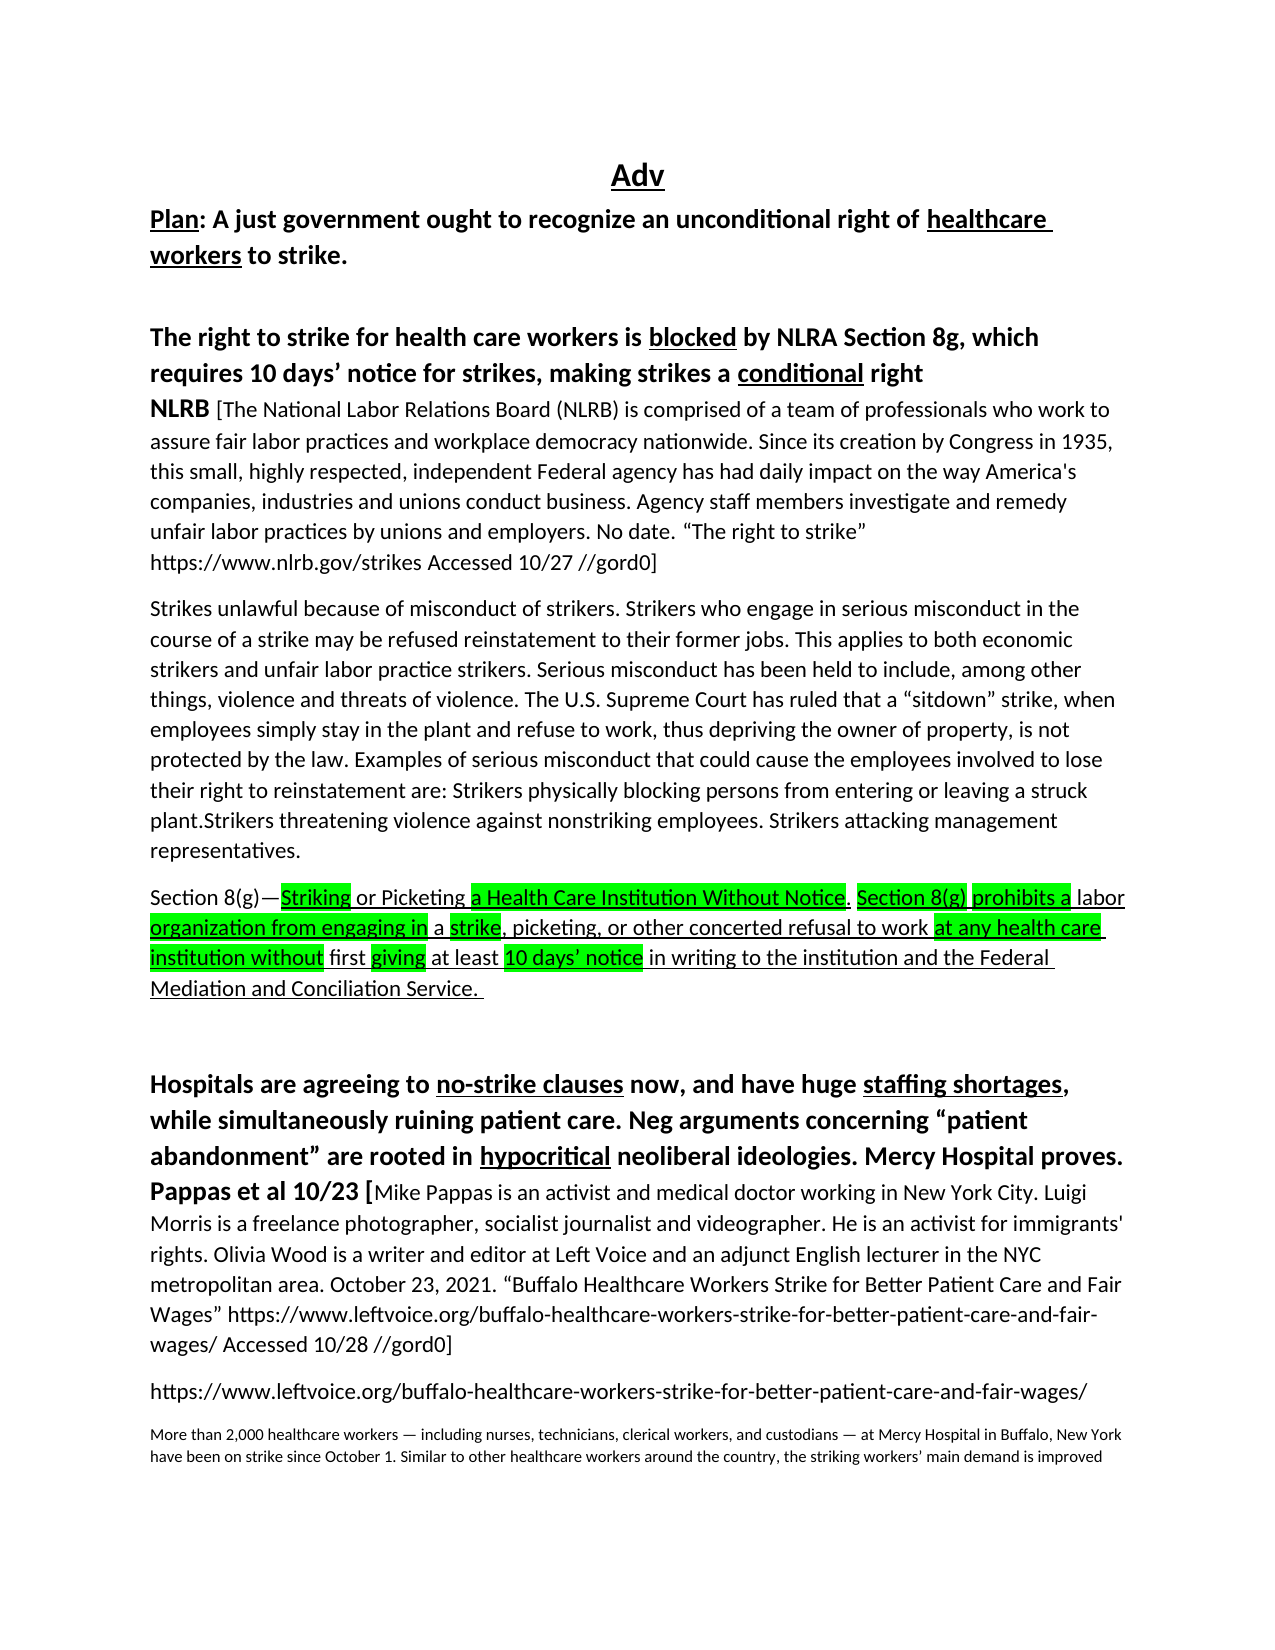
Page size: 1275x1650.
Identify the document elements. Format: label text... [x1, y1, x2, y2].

text Section 8(g)—Striking or Picketing a Health Care Institution Without Notice. Section 8(g) prohibits a labor organization from engaging in a strike, picketing, or other concerted refusal to work at any health care institution without first giving at least 10 days’ notice in writing to the institution and the Federal Mediation and Conciliation Service. [150, 883, 1125, 1002]
subtitle Hospitals are agreeing to no-strike clauses now, and have huge staffing shortages, while simultaneously ruining patient care. Neg arguments concerning “patient abandonment” are rooted in hypocritical neoliberal ideologies. Mercy Hospital proves. [150, 1067, 1125, 1172]
subtitle Plan: A just government ought to recognize an unconditional right of healthcare workers to strike. [150, 202, 1125, 271]
text https://www.leftvoice.org/buffalo-healthcare-workers-strike-for-better-patient-care-and-fair-wages/ [150, 1377, 1125, 1405]
text NLRB [The National Labor Relations Board (NLRB) is comprised of a team of professionals who work to assure fair labor practices and workplace democracy nationwide. Since its creation by Congress in 1935, this small, highly respected, independent Federal agency has had daily impact on the way America's companies, industries and unions conduct business. Agency staff members investigate and remedy unfair labor practices by unions and employers. No date. “The right to strike” https://www.nlrb.gov/strikes Accessed 10/27 //gord0] [150, 392, 1125, 576]
text Pappas et al 10/23 [Mike Pappas is an activist and medical doctor working in New York City. Luigi Morris is a freelance photographer, socialist journalist and videographer. He is an activist for immigrants' rights. Olivia Wood is a writer and editor at Left Voice and an adjunct English lecturer in the NYC metropolitan area. October 23, 2021. “Buffalo Healthcare Workers Strike for Better Patient Care and Fair Wages” https://www.leftvoice.org/buffalo-healthcare-workers-strike-for-better-patient-care-and-fair-wages/ Accessed 10/28 //gord0] [150, 1174, 1125, 1358]
subtitle Adv [150, 154, 1125, 195]
subtitle The right to strike for health care workers is blocked by NLRA Section 8g, which requires 10 days’ notice for strikes, making strikes a conditional right [150, 320, 1125, 389]
text Strikes unlawful because of misconduct of strikers. Strikers who engage in serious misconduct in the course of a strike may be refused reinstatement to their former jobs. This applies to both economic strikers and unfair labor practice strikers. Serious misconduct has been held to include, among other things, violence and threats of violence. The U.S. Supreme Court has ruled that a “sitdown” strike, when employees simply stay in the plant and refuse to work, thus depriving the owner of property, is not protected by the law. Examples of serious misconduct that could cause the employees involved to lose their right to reinstatement are: Strikers physically blocking persons from entering or leaving a struck plant.Strikers threatening violence against nonstriking employees. Strikers attacking management representatives. [150, 594, 1125, 864]
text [150, 1424, 1125, 1466]
